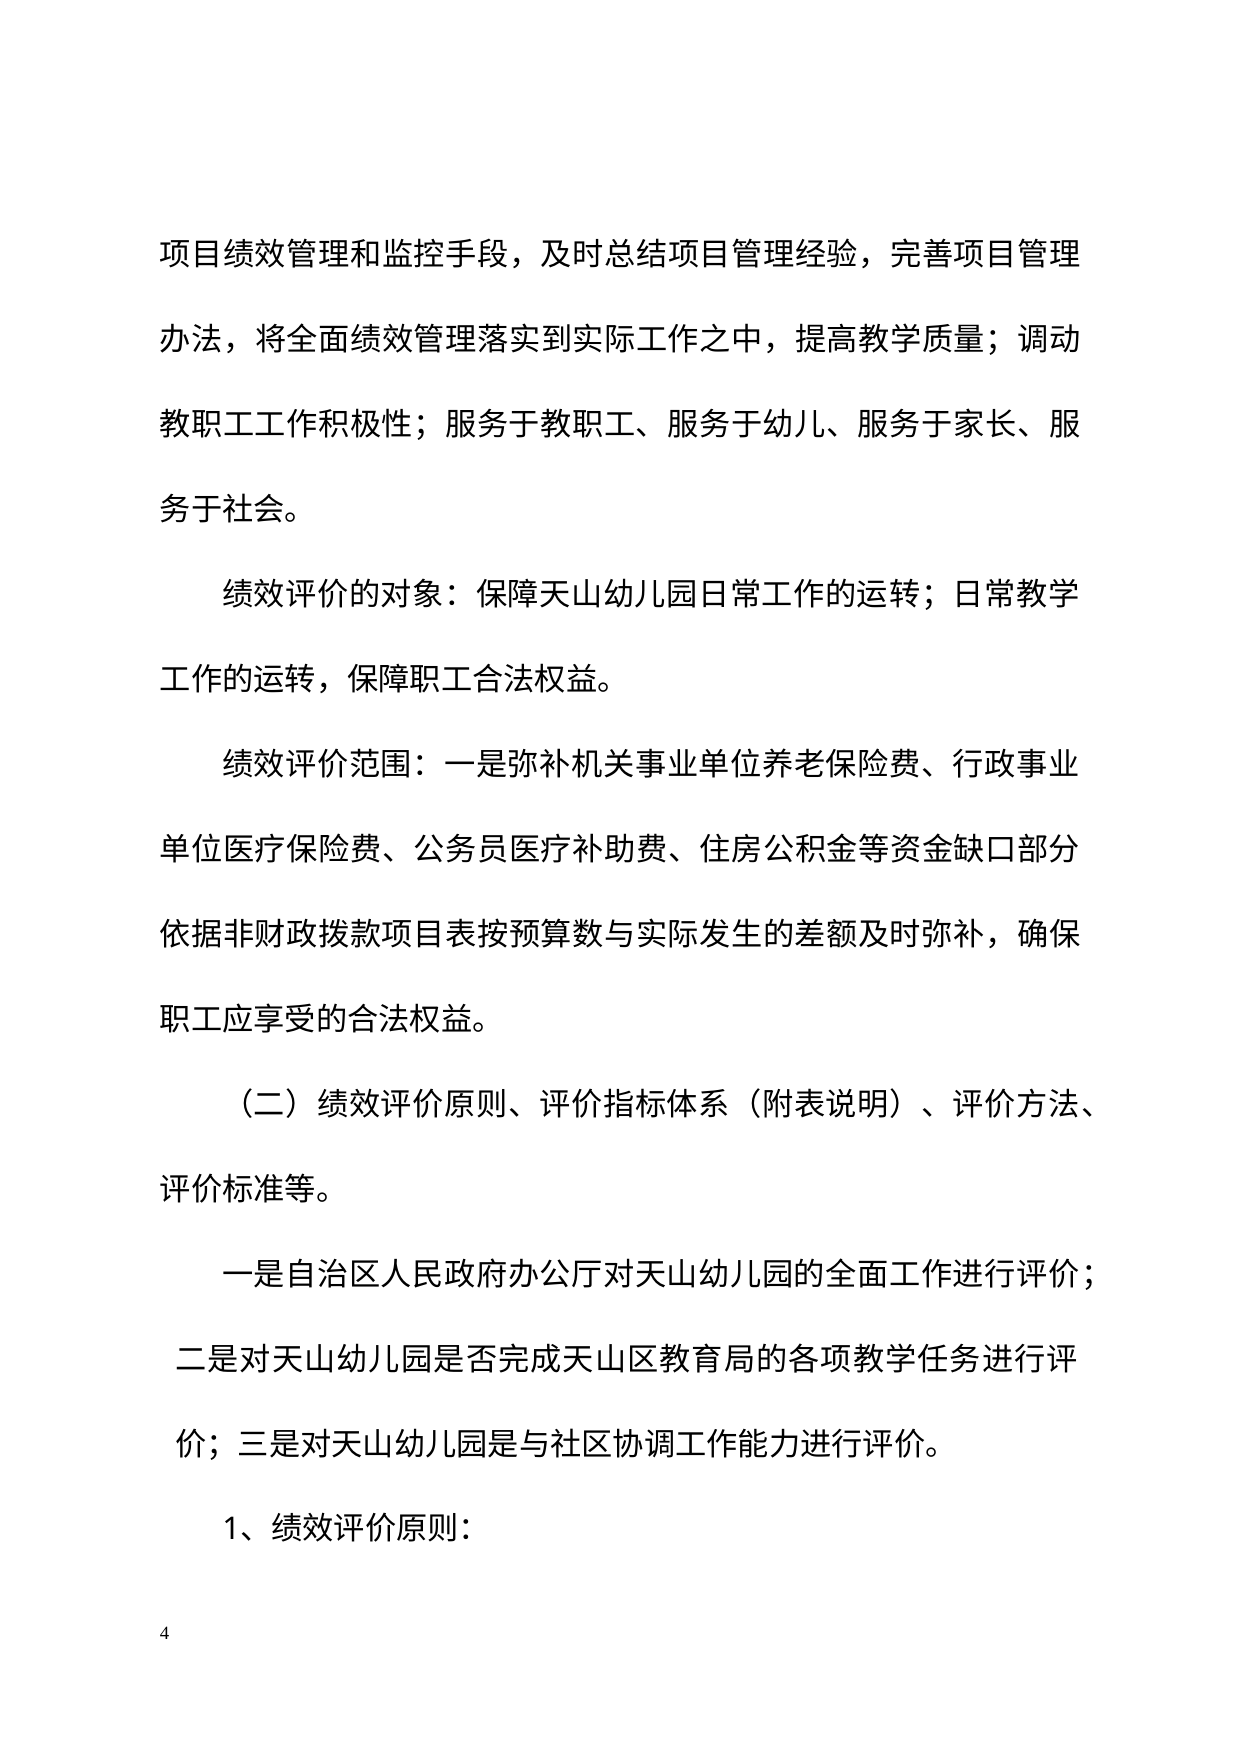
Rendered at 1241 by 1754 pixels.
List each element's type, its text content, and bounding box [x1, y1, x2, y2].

text 绩效评价范围：一是弥补机关事业单位养老保险费、行政事业单位医疗保险费、公务员医疗补助费、住房公积金等资金缺口部分，依据非财政拨款项目表按预算数与实际发生的差额及时弥补，确保职工应享受的合法权益。 [159, 719, 1081, 1059]
text 一是自治区人民政府办公厅对天山幼儿园的全面工作进行评价；二是对天山幼儿园是否完成天山区教育局的各项教学任务进行评价；三是对天山幼儿园是与社区协调工作能力进行评价。 [175, 1229, 1081, 1484]
text 1、绩效评价原则： [159, 1484, 1081, 1569]
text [159, 209, 1081, 549]
text 绩效评价的对象：保障天山幼儿园日常工作的运转；日常教学工作的运转，保障职工合法权益。 [159, 549, 1081, 719]
text （二）绩效评价原则、评价指标体系（附表说明）、评价方法、评价标准等。 [159, 1059, 1081, 1229]
